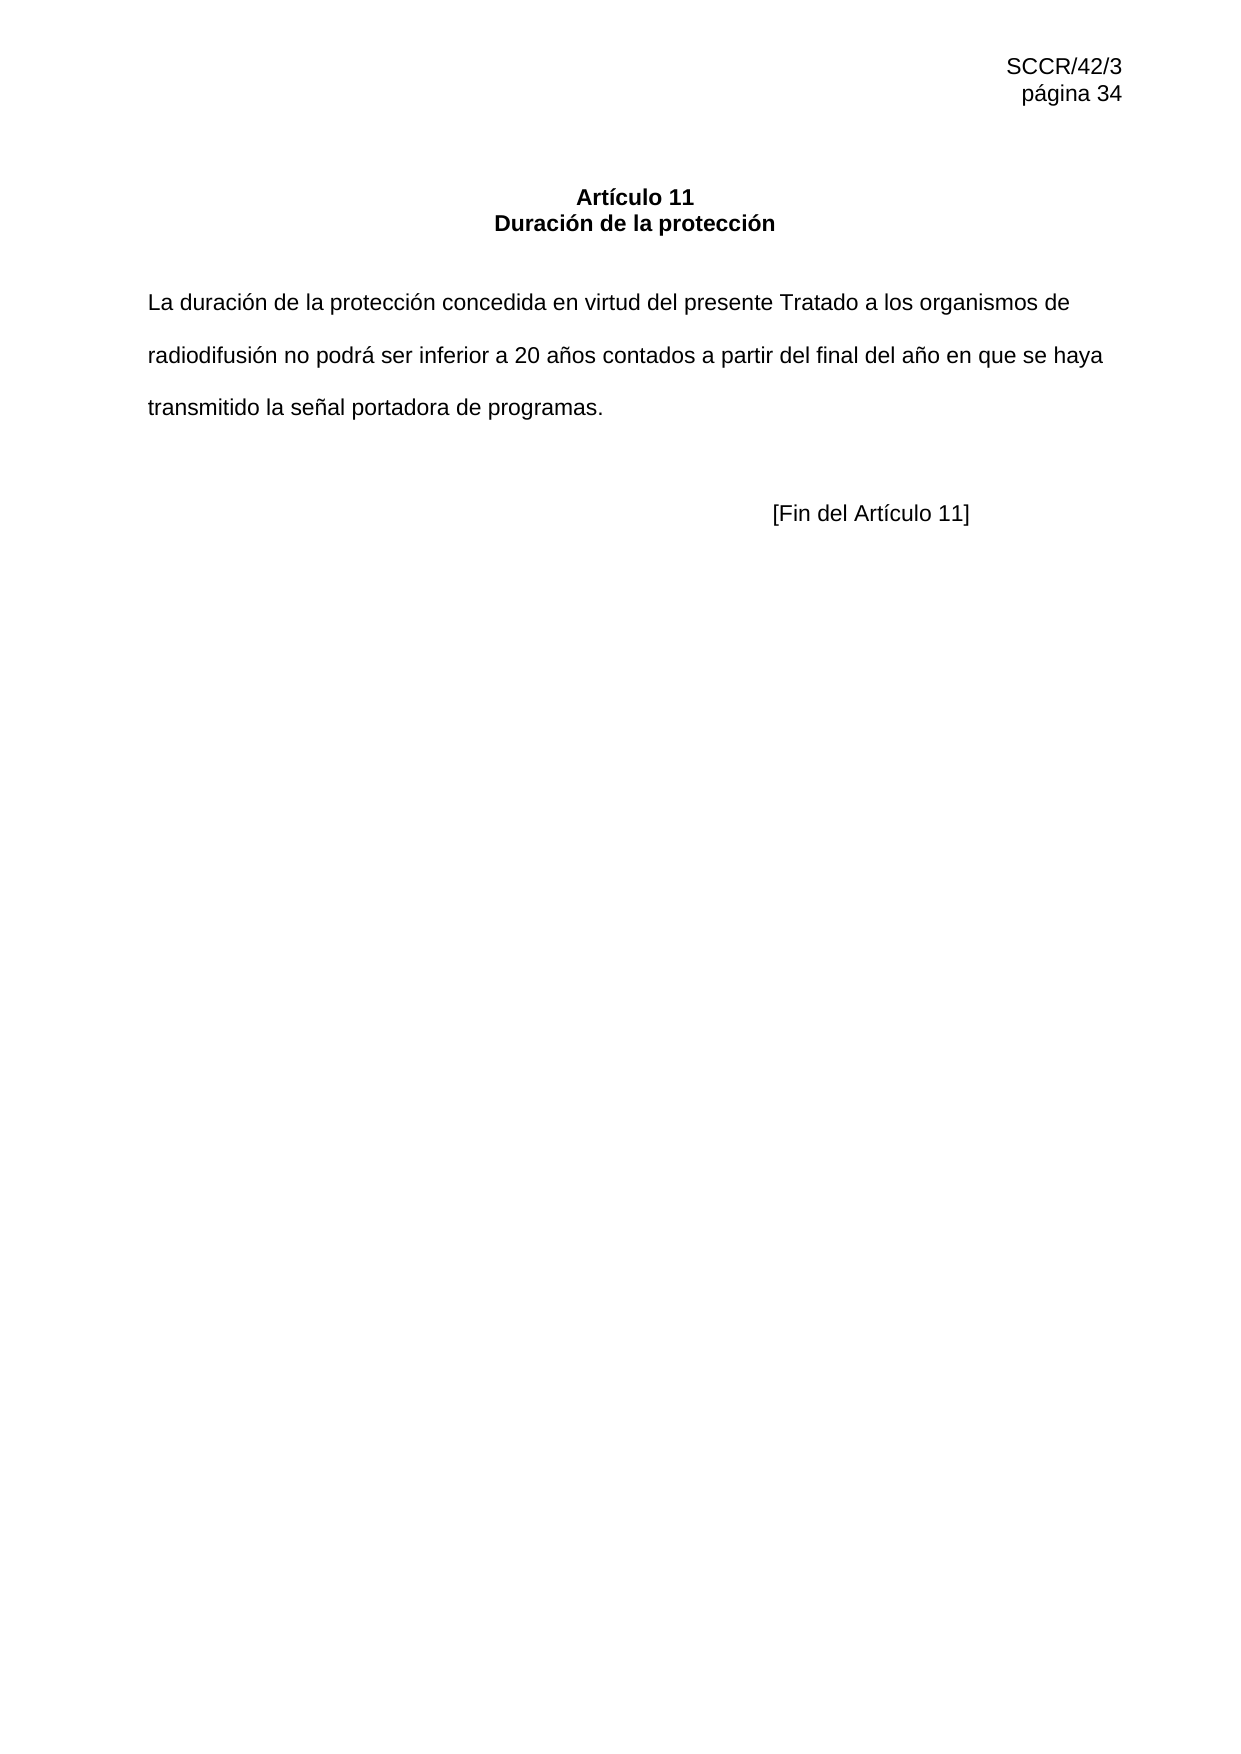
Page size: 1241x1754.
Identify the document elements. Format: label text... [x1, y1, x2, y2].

text La duración de la protección concedida en virtud del presente Tratado a los organismos de radiodifusión no podrá ser inferior a 20 años contados a partir del final del año en que se haya transmitido la señal portadora de programas. [148, 289, 1122, 421]
text Artículo 11 Duración de la protección [148, 183, 1122, 236]
text [Fin del Artículo 11] [620, 500, 1122, 526]
